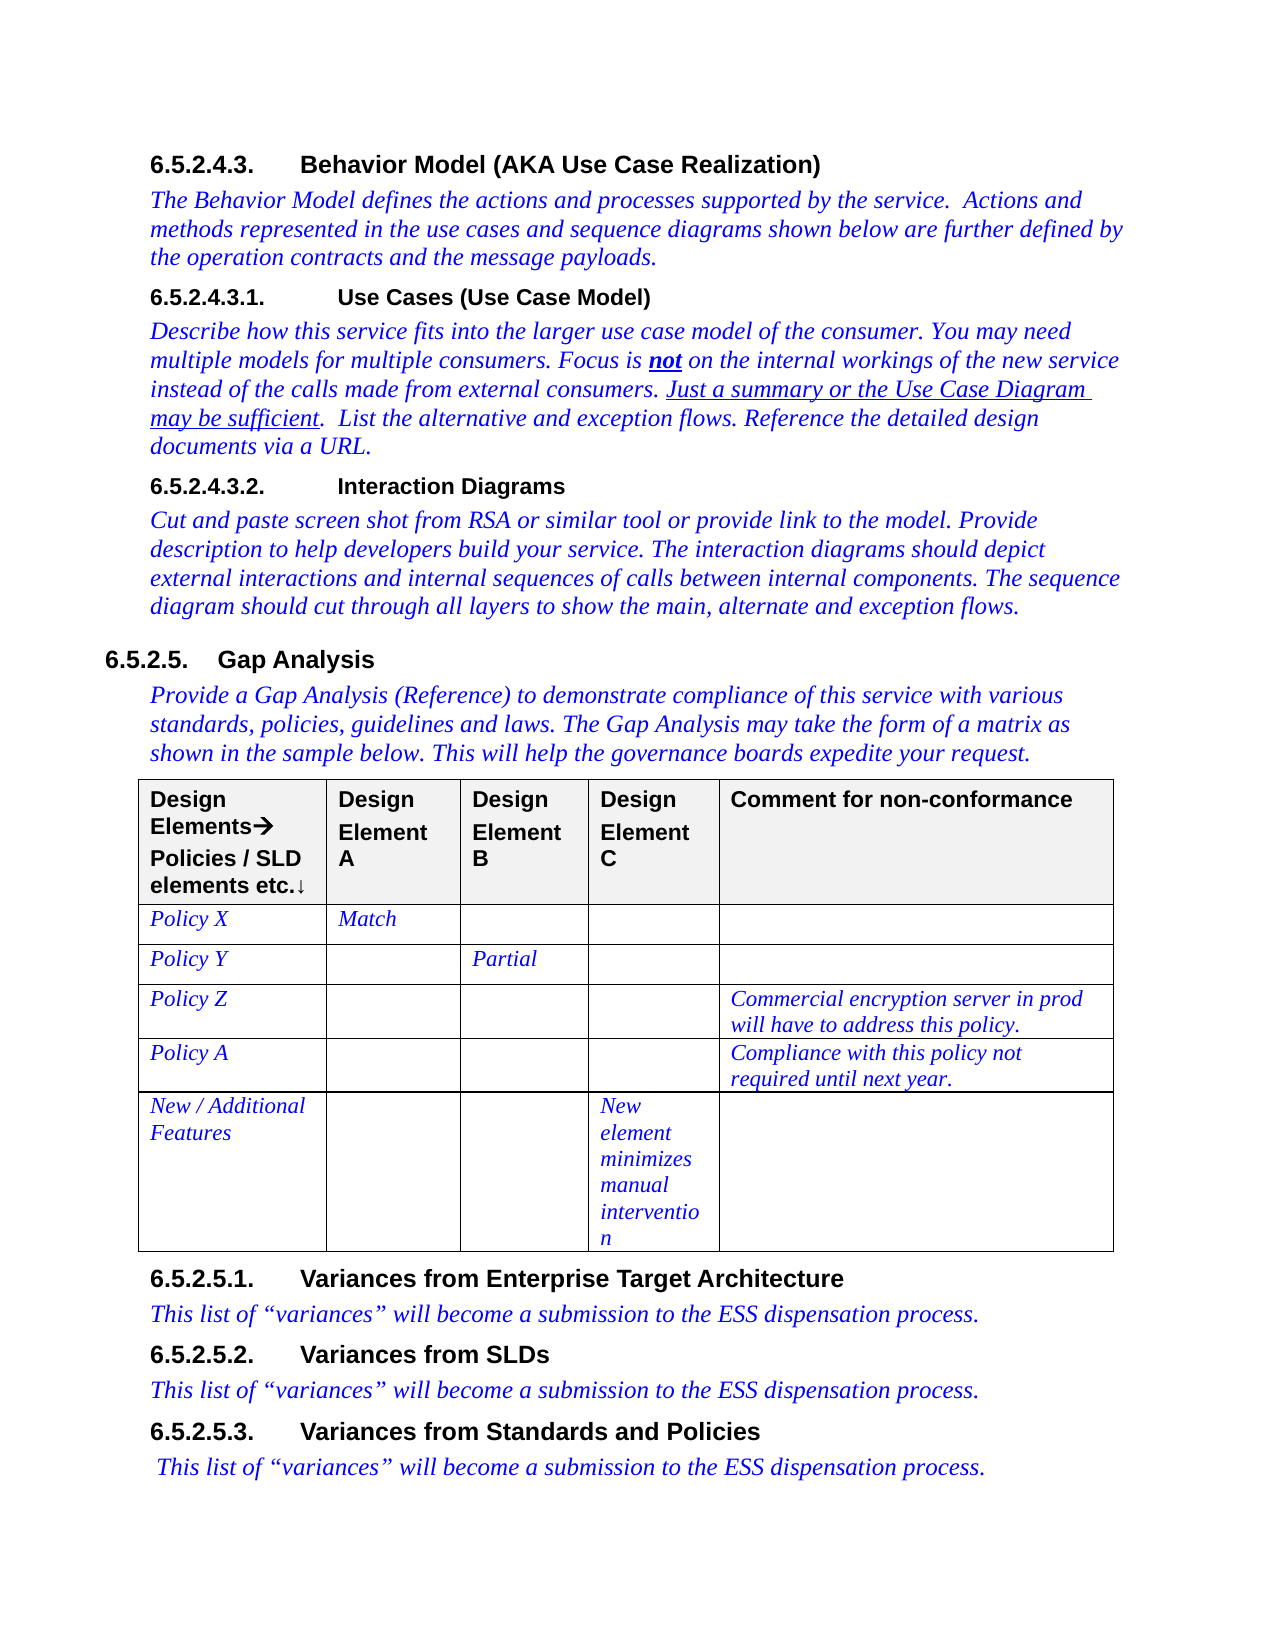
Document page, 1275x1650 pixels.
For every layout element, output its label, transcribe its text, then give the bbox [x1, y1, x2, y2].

table_header Design Element A [327, 780, 460, 904]
text Provide a Gap Analysis (Reference) to demonstrate compliance of this service with various standards, policies, guidelines and laws. The Gap Analysis may take the form of a matrix as shown in the sample below. This will help the governance boards expedite your request. [150, 680, 1125, 766]
table_cell [589, 905, 719, 944]
table_cell Policy A [139, 1039, 326, 1091]
table_cell [589, 1039, 719, 1091]
table_cell [720, 1093, 1113, 1251]
table_cell [589, 945, 719, 984]
text Describe how this service fits into the larger use case model of the consumer. You may need multiple models for multiple consumers. Focus is not on the internal workings of the new service instead of the calls made from external consumers. Just a summary or the Use Case Diagram may be sufficient. List the alternative and exception flows. Reference the detailed design documents via a URL. [150, 316, 1125, 460]
table_cell [327, 1093, 460, 1251]
table_cell New / Additional Features [139, 1093, 326, 1251]
table_cell [327, 1039, 460, 1091]
table_cell [461, 985, 588, 1038]
table_header Comment for non-conformance [720, 780, 1113, 904]
subtitle Gap Analysis [105, 645, 1125, 674]
table_header Design Element C [589, 780, 719, 904]
subtitle Behavior Model (AKA Use Case Realization) [150, 150, 1125, 179]
table_cell Compliance with this policy not required until next year. [720, 1039, 1113, 1091]
subtitle Use Cases (Use Case Model) [150, 284, 1125, 310]
table_cell [461, 905, 588, 944]
subtitle Variances from Enterprise Target Architecture [150, 1264, 1125, 1293]
table_cell Policy X [139, 905, 326, 944]
table_cell Partial [461, 945, 588, 984]
text Cut and paste screen shot from RSA or similar tool or provide link to the model. Provide description to help developers build your service. The interaction diagrams should depict external interactions and internal sequences of calls between internal components. The sequence diagram should cut through all layers to show the main, alternate and exception flows. [150, 505, 1125, 620]
table_cell Policy Z [139, 985, 326, 1038]
table_cell New element minimizes manual intervention [589, 1093, 719, 1251]
table_header Design Elements Policies / SLD elements etc.↓ [139, 780, 326, 904]
table_header Design Element B [461, 780, 588, 904]
subtitle Variances from SLDs [150, 1340, 1125, 1369]
table_cell Match [327, 905, 460, 944]
text The Behavior Model defines the actions and processes supported by the service. Actions and methods represented in the use cases and sequence diagrams shown below are further defined by the operation contracts and the message payloads. [150, 185, 1125, 271]
table_cell [589, 985, 719, 1038]
text This list of “variances” will become a submission to the ESS dispensation process. [150, 1375, 1125, 1404]
table_cell [461, 1093, 588, 1251]
text This list of “variances” will become a submission to the ESS dispensation process. [150, 1299, 1125, 1328]
table_cell [327, 945, 460, 984]
table_cell Commercial encryption server in prod will have to address this policy. [720, 985, 1113, 1038]
text This list of “variances” will become a submission to the ESS dispensation process. [150, 1452, 1125, 1480]
subtitle Interaction Diagrams [150, 473, 1125, 499]
subtitle Variances from Standards and Policies [150, 1417, 1125, 1445]
table_cell Policy Y [139, 945, 326, 984]
table_cell [327, 985, 460, 1038]
table_cell [720, 945, 1113, 984]
table_cell [461, 1039, 588, 1091]
table_cell [720, 905, 1113, 944]
